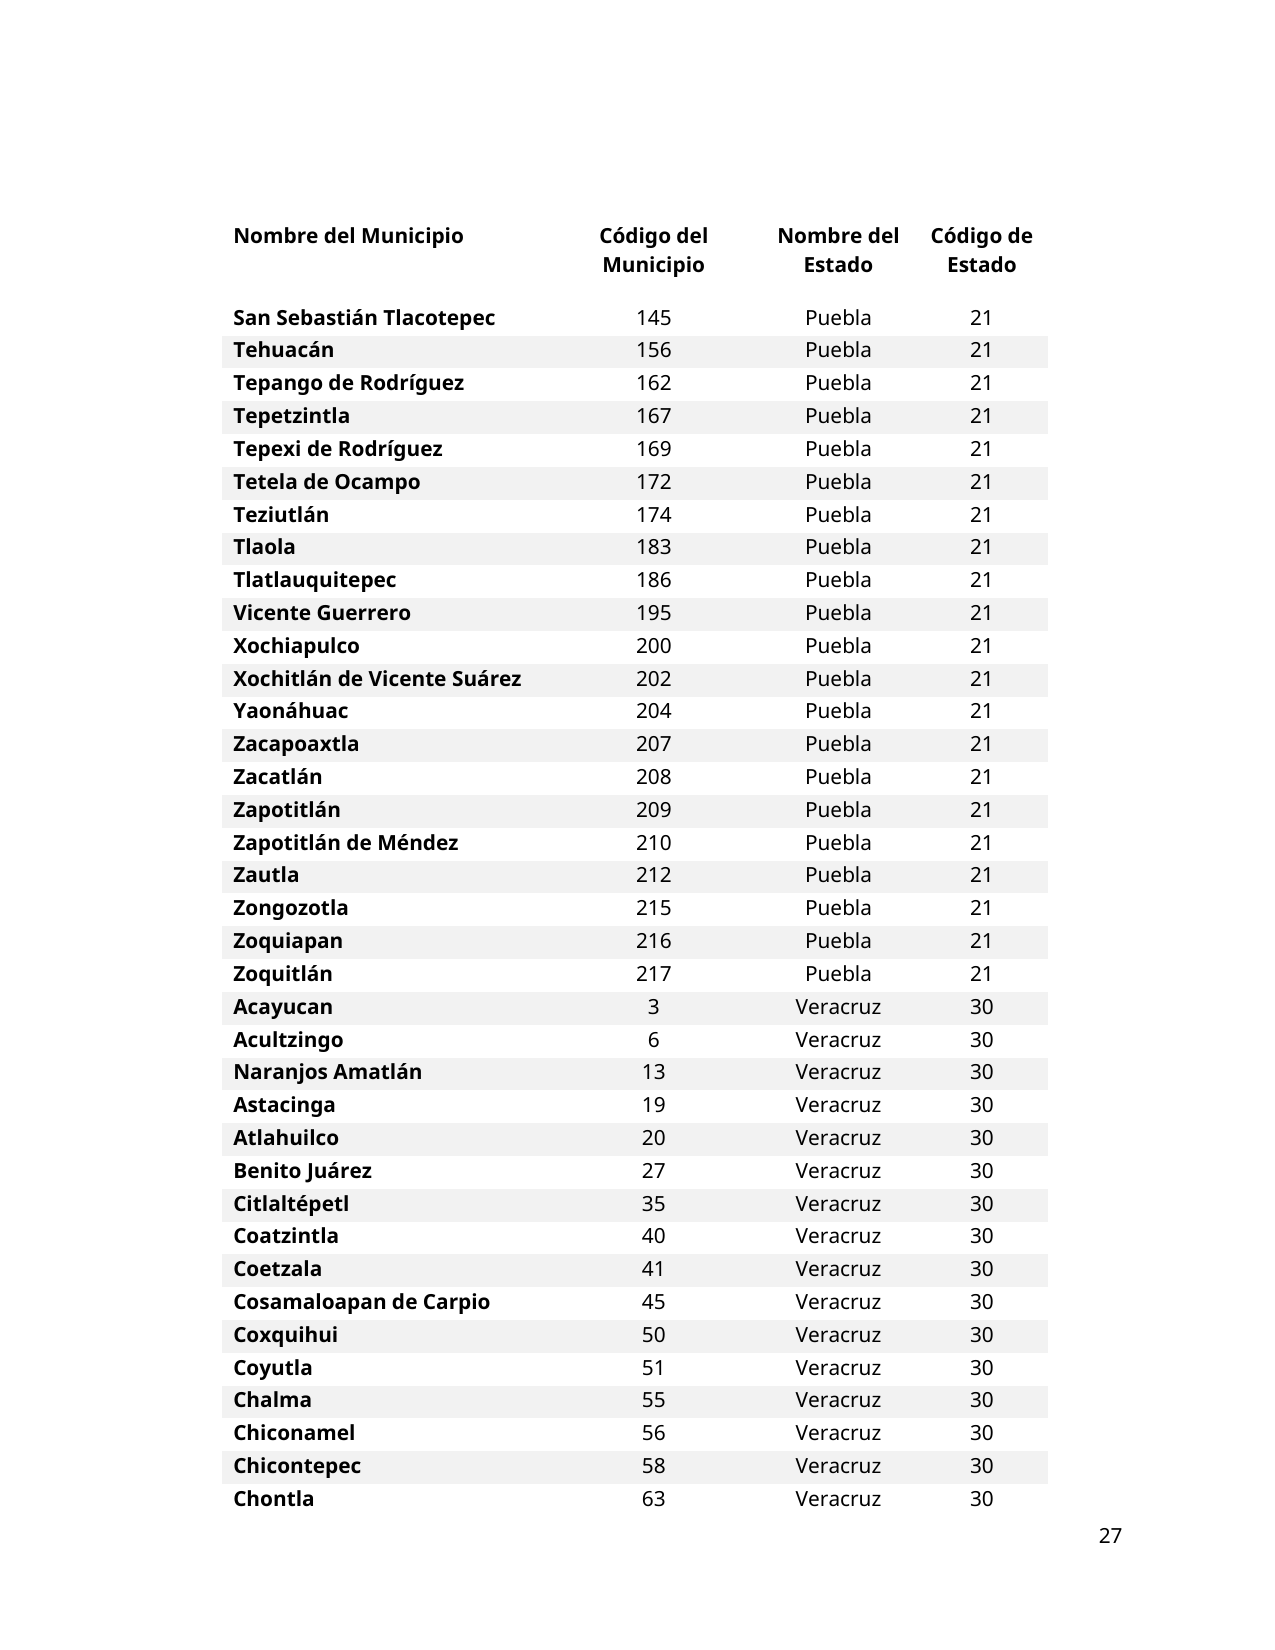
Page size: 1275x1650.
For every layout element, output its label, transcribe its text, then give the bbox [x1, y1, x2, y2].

table_cell 40 [546, 1222, 761, 1254]
table_cell 21 [915, 467, 1048, 500]
table_cell Puebla [761, 697, 915, 729]
table_cell 30 [915, 1320, 1048, 1353]
table_cell Tehuacán [222, 336, 546, 368]
table_cell Xochiapulco [222, 631, 546, 664]
table_cell Veracruz [761, 1025, 915, 1057]
table_cell 30 [915, 992, 1048, 1025]
table_cell 210 [546, 828, 761, 861]
table_cell Chicontepec [222, 1451, 546, 1484]
table_cell Veracruz [761, 1123, 915, 1156]
table_cell Puebla [761, 303, 915, 336]
table_cell 169 [546, 434, 761, 467]
table_cell 30 [915, 1090, 1048, 1123]
table_cell 172 [546, 467, 761, 500]
table_cell Veracruz [761, 1058, 915, 1090]
table_cell Citlaltépetl [222, 1189, 546, 1222]
table_cell 21 [915, 401, 1048, 434]
table_cell 21 [915, 959, 1048, 992]
table_header Nombre del Estado [761, 222, 915, 303]
table_cell 20 [546, 1123, 761, 1156]
table_cell 3 [546, 992, 761, 1025]
table_cell Veracruz [761, 1451, 915, 1484]
table_cell 30 [915, 1353, 1048, 1386]
table_cell Veracruz [761, 1156, 915, 1189]
table_cell Teziutlán [222, 500, 546, 532]
table_cell Veracruz [761, 1386, 915, 1418]
table_cell 217 [546, 959, 761, 992]
table_cell Coxquihui [222, 1320, 546, 1353]
table_cell 21 [915, 926, 1048, 959]
table_cell 21 [915, 598, 1048, 631]
table_header Código de Estado [915, 222, 1048, 303]
table_cell 21 [915, 303, 1048, 336]
table_cell Tepango de Rodríguez [222, 369, 546, 401]
table_cell Atlahuilco [222, 1123, 546, 1156]
table_cell Puebla [761, 894, 915, 926]
table_cell Veracruz [761, 1254, 915, 1287]
table_cell 30 [915, 1222, 1048, 1254]
table_cell 35 [546, 1189, 761, 1222]
table_cell Chontla [222, 1484, 546, 1517]
table_cell Puebla [761, 467, 915, 500]
table_cell 21 [915, 894, 1048, 926]
table_cell Zapotitlán [222, 795, 546, 828]
table_cell Puebla [761, 336, 915, 368]
table_cell 21 [915, 664, 1048, 697]
table_cell 30 [915, 1451, 1048, 1484]
table_cell 21 [915, 434, 1048, 467]
table_cell Puebla [761, 598, 915, 631]
table_cell 21 [915, 369, 1048, 401]
table_cell 30 [915, 1156, 1048, 1189]
table_cell 19 [546, 1090, 761, 1123]
table_cell Veracruz [761, 992, 915, 1025]
table_cell Puebla [761, 500, 915, 532]
table_cell Veracruz [761, 1189, 915, 1222]
table_cell Benito Juárez [222, 1156, 546, 1189]
table_cell 21 [915, 533, 1048, 565]
table_cell 30 [915, 1254, 1048, 1287]
table_cell 195 [546, 598, 761, 631]
table_header Nombre del Municipio [222, 222, 546, 303]
table_cell Veracruz [761, 1419, 915, 1451]
table_cell 215 [546, 894, 761, 926]
table_cell 21 [915, 762, 1048, 795]
table_cell 21 [915, 697, 1048, 729]
table_cell 27 [546, 1156, 761, 1189]
table_cell 162 [546, 369, 761, 401]
table_cell 58 [546, 1451, 761, 1484]
table_cell 212 [546, 861, 761, 893]
table_cell Puebla [761, 664, 915, 697]
table_cell 6 [546, 1025, 761, 1057]
table_cell 183 [546, 533, 761, 565]
table_cell Tlaola [222, 533, 546, 565]
table_cell Veracruz [761, 1287, 915, 1320]
table_cell Puebla [761, 762, 915, 795]
table_cell 30 [915, 1058, 1048, 1090]
table_cell Puebla [761, 828, 915, 861]
table_cell Tepetzintla [222, 401, 546, 434]
table_cell 50 [546, 1320, 761, 1353]
table_cell 21 [915, 729, 1048, 762]
table_cell 21 [915, 500, 1048, 532]
table_cell 200 [546, 631, 761, 664]
table_cell Vicente Guerrero [222, 598, 546, 631]
table_cell 145 [546, 303, 761, 336]
table_cell Veracruz [761, 1222, 915, 1254]
table_cell 216 [546, 926, 761, 959]
table_cell Puebla [761, 795, 915, 828]
table_cell 21 [915, 795, 1048, 828]
table_cell 174 [546, 500, 761, 532]
table_cell Naranjos Amatlán [222, 1058, 546, 1090]
table_cell 51 [546, 1353, 761, 1386]
table_cell 21 [915, 631, 1048, 664]
table_cell Acultzingo [222, 1025, 546, 1057]
table_cell 56 [546, 1419, 761, 1451]
table_cell Zongozotla [222, 894, 546, 926]
table_cell Puebla [761, 926, 915, 959]
table_cell 30 [915, 1287, 1048, 1320]
table_cell Puebla [761, 401, 915, 434]
table_cell Acayucan [222, 992, 546, 1025]
table_cell Puebla [761, 729, 915, 762]
table_cell 21 [915, 828, 1048, 861]
table_cell Xochitlán de Vicente Suárez [222, 664, 546, 697]
table_cell Puebla [761, 861, 915, 893]
table_cell 209 [546, 795, 761, 828]
table_cell Tepexi de Rodríguez [222, 434, 546, 467]
table_cell Coetzala [222, 1254, 546, 1287]
table_cell 202 [546, 664, 761, 697]
table_cell Coyutla [222, 1353, 546, 1386]
table_cell Chiconamel [222, 1419, 546, 1451]
table_cell Coatzintla [222, 1222, 546, 1254]
table_cell Zacapoaxtla [222, 729, 546, 762]
table_cell Zacatlán [222, 762, 546, 795]
table_cell 208 [546, 762, 761, 795]
table_cell 63 [546, 1484, 761, 1517]
table_cell Veracruz [761, 1090, 915, 1123]
table_cell Cosamaloapan de Carpio [222, 1287, 546, 1320]
table_cell Puebla [761, 631, 915, 664]
table_cell Puebla [761, 533, 915, 565]
table_cell Puebla [761, 369, 915, 401]
table_cell Zautla [222, 861, 546, 893]
table_cell 41 [546, 1254, 761, 1287]
table_cell Puebla [761, 565, 915, 598]
table_cell Veracruz [761, 1320, 915, 1353]
table_cell 186 [546, 565, 761, 598]
table_cell San Sebastián Tlacotepec [222, 303, 546, 336]
table_cell 30 [915, 1123, 1048, 1156]
table_cell Zoquiapan [222, 926, 546, 959]
table_cell Tetela de Ocampo [222, 467, 546, 500]
table_cell 156 [546, 336, 761, 368]
table_cell 30 [915, 1419, 1048, 1451]
table_cell Chalma [222, 1386, 546, 1418]
table_cell Yaonáhuac [222, 697, 546, 729]
table_cell 30 [915, 1025, 1048, 1057]
table_cell 21 [915, 565, 1048, 598]
table_cell Veracruz [761, 1353, 915, 1386]
table_cell 30 [915, 1386, 1048, 1418]
table_cell 13 [546, 1058, 761, 1090]
table_cell 167 [546, 401, 761, 434]
table_cell 204 [546, 697, 761, 729]
table_cell Zapotitlán de Méndez [222, 828, 546, 861]
table_cell Puebla [761, 959, 915, 992]
table_cell 55 [546, 1386, 761, 1418]
table_cell Zoquitlán [222, 959, 546, 992]
table_cell Astacinga [222, 1090, 546, 1123]
table_header Código del Municipio [546, 222, 761, 303]
table_cell 21 [915, 861, 1048, 893]
table_cell Veracruz [761, 1484, 915, 1517]
table_cell 30 [915, 1484, 1048, 1517]
table_cell 30 [915, 1189, 1048, 1222]
table_cell 21 [915, 336, 1048, 368]
table_cell Tlatlauquitepec [222, 565, 546, 598]
table_cell 207 [546, 729, 761, 762]
table_cell 45 [546, 1287, 761, 1320]
table_cell Puebla [761, 434, 915, 467]
